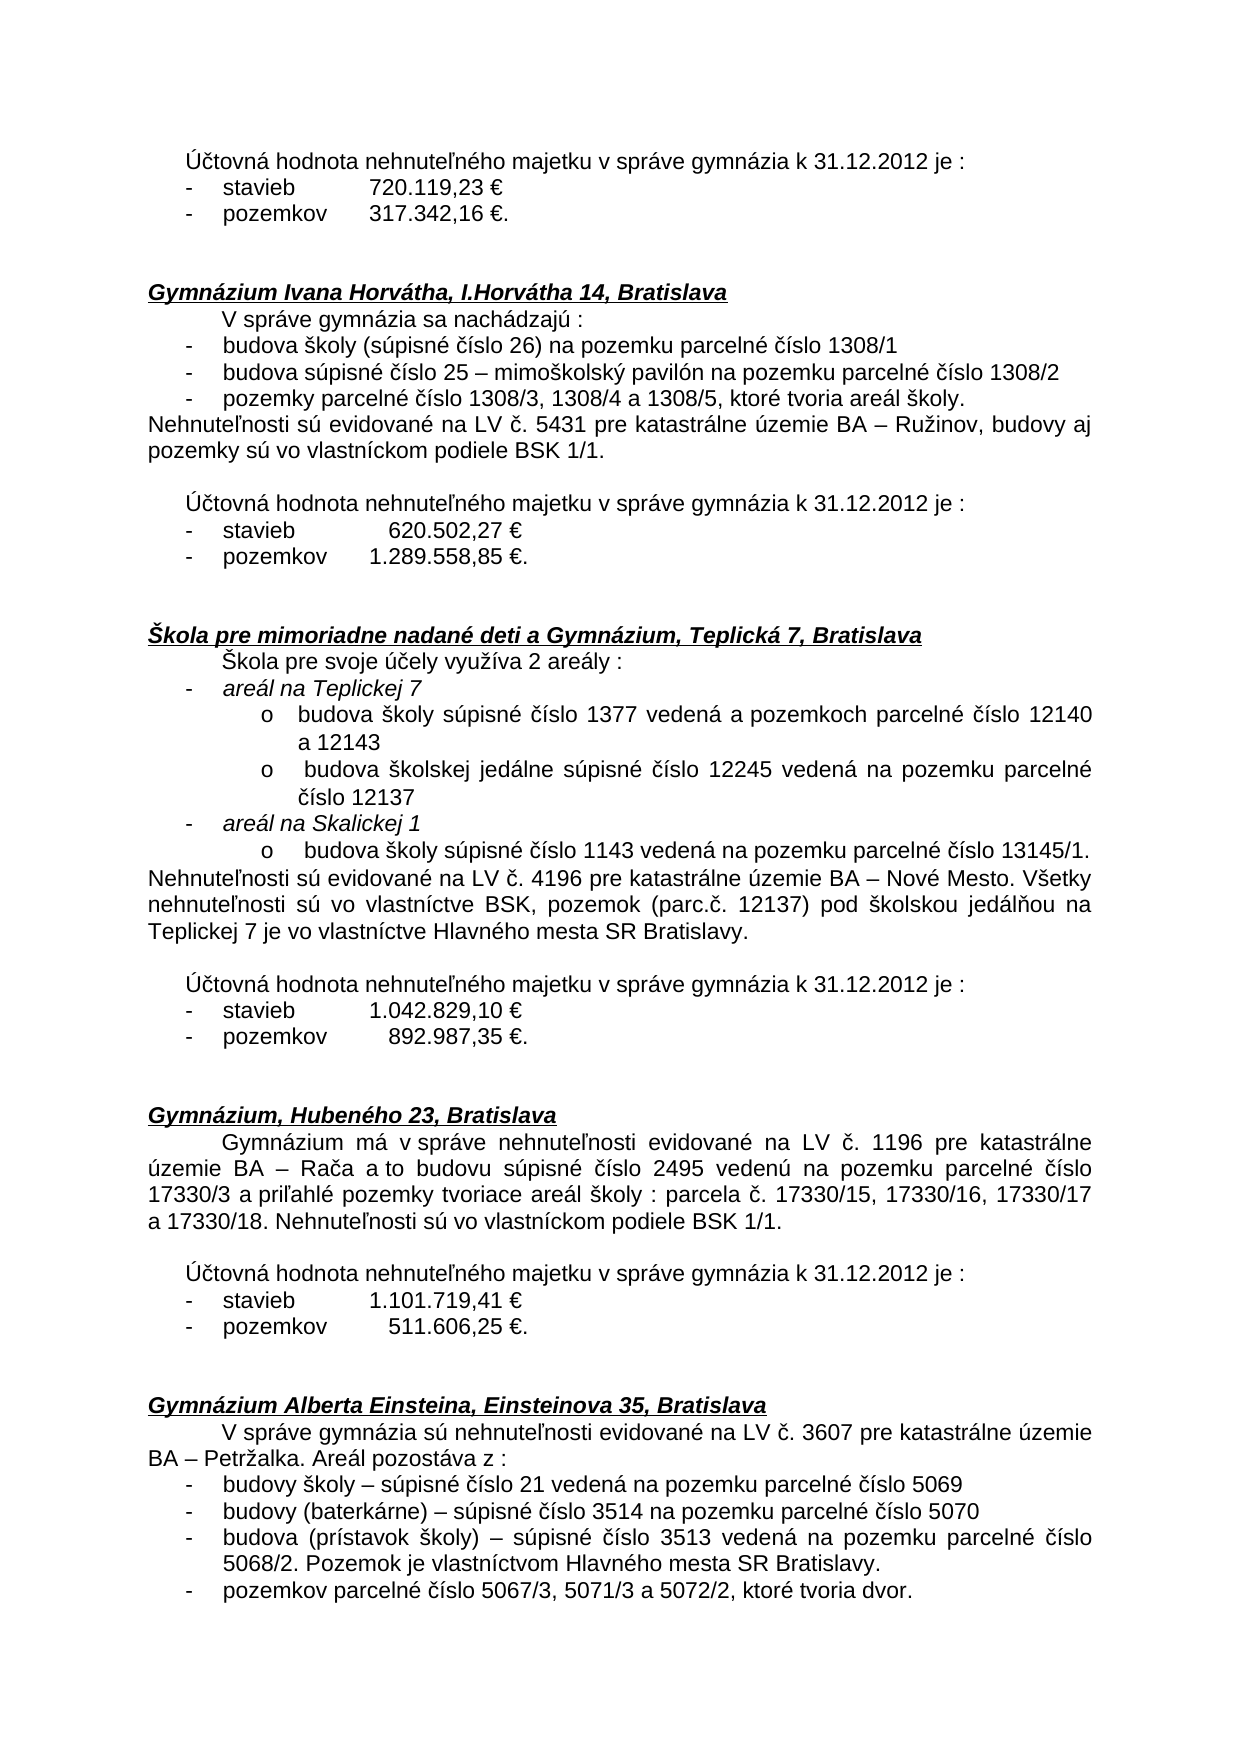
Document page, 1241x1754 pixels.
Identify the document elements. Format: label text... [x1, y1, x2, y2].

text V správe gymnázia sú nehnuteľnosti evidované na LV č. 3607 pre katastrálne územie BA – Petržalka. Areál pozostáva z : [148, 1418, 1093, 1471]
list budovy (baterkárne) – súpisné číslo 3514 na pozemku parcelné číslo 5070 [185, 1498, 1093, 1524]
text Gymnázium Ivana Horvátha, I.Horvátha 14, Bratislava [148, 279, 1093, 306]
text Nehnuteľnosti sú evidované na LV č. 5431 pre katastrálne územie BA – Ružinov, budovy aj pozemky sú vo vlastníckom podiele BSK 1/1. [148, 411, 1093, 464]
list pozemkov 1.289.558,85 €. [185, 543, 1093, 569]
text Účtovná hodnota nehnuteľného majetku v správe gymnázia k 31.12.2012 je : [148, 490, 1093, 517]
text Škola pre mimoriadne nadané deti a Gymnázium, Teplická 7, Bratislava [148, 622, 1093, 648]
text Gymnázium má v správe nehnuteľnosti evidované na LV č. 1196 pre katastrálne územie BA – Rača a to budovu súpisné číslo 2495 vedenú na pozemku parcelné číslo 17330/3 a priľahlé pozemky tvoriace areál školy : parcela č. 17330/15, 17330/16, 17330/17 a 17330/18. Nehnuteľnosti sú vo vlastníckom podiele BSK 1/1. [148, 1129, 1093, 1234]
text Gymnázium Alberta Einsteina, Einsteinova 35, Bratislava [148, 1392, 1093, 1418]
text Nehnuteľnosti sú evidované na LV č. 4196 pre katastrálne územie BA – Nové Mesto. Všetky nehnuteľnosti sú vo vlastníctve BSK, pozemok (parc.č. 12137) pod školskou jedálňou na Teplickej 7 je vo vlastníctve Hlavného mesta SR Bratislavy. [148, 865, 1093, 944]
list pozemky parcelné číslo 1308/3, 1308/4 a 1308/5, ktoré tvoria areál školy. [185, 385, 1093, 411]
text Účtovná hodnota nehnuteľného majetku v správe gymnázia k 31.12.2012 je : [148, 1260, 1093, 1287]
text Účtovná hodnota nehnuteľného majetku v správe gymnázia k 31.12.2012 je : [148, 971, 1093, 997]
list stavieb 720.119,23 € [185, 174, 1093, 200]
list budova školskej jedálne súpisné číslo 12245 vedená na pozemku parcelné číslo 12137 [260, 756, 1093, 810]
list pozemkov 317.342,16 €. [185, 200, 1093, 227]
list budova (prístavok školy) – súpisné číslo 3513 vedená na pozemku parcelné číslo 5068/2. Pozemok je vlastníctvom Hlavného mesta SR Bratislavy. [185, 1524, 1093, 1577]
list budova súpisné číslo 25 – mimoškolský pavilón na pozemku parcelné číslo 1308/2 [185, 358, 1093, 385]
list stavieb 1.042.829,10 € [185, 997, 1093, 1023]
list budova školy (súpisné číslo 26) na pozemku parcelné číslo 1308/1 [185, 332, 1093, 358]
list pozemkov parcelné číslo 5067/3, 5071/3 a 5072/2, ktoré tvoria dvor. [185, 1577, 1093, 1603]
list pozemkov 511.606,25 €. [185, 1313, 1093, 1339]
text Účtovná hodnota nehnuteľného majetku v správe gymnázia k 31.12.2012 je : [148, 148, 1093, 174]
list pozemkov 892.987,35 €. [185, 1023, 1093, 1049]
list budovy školy – súpisné číslo 21 vedená na pozemku parcelné číslo 5069 [185, 1471, 1093, 1498]
text V správe gymnázia sa nachádzajú : [148, 306, 1093, 332]
list budova školy súpisné číslo 1143 vedená na pozemku parcelné číslo 13145/1. [260, 837, 1093, 865]
list areál na Teplickej 7 [185, 675, 1093, 701]
text Škola pre svoje účely využíva 2 areály : [148, 648, 1093, 675]
list stavieb 1.101.719,41 € [185, 1287, 1093, 1313]
text Gymnázium, Hubeného 23, Bratislava [148, 1102, 1093, 1129]
list stavieb 620.502,27 € [185, 517, 1093, 543]
list areál na Skalickej 1 [185, 810, 1093, 837]
list budova školy súpisné číslo 1377 vedená a pozemkoch parcelné číslo 12140 a 12143 [260, 701, 1093, 756]
